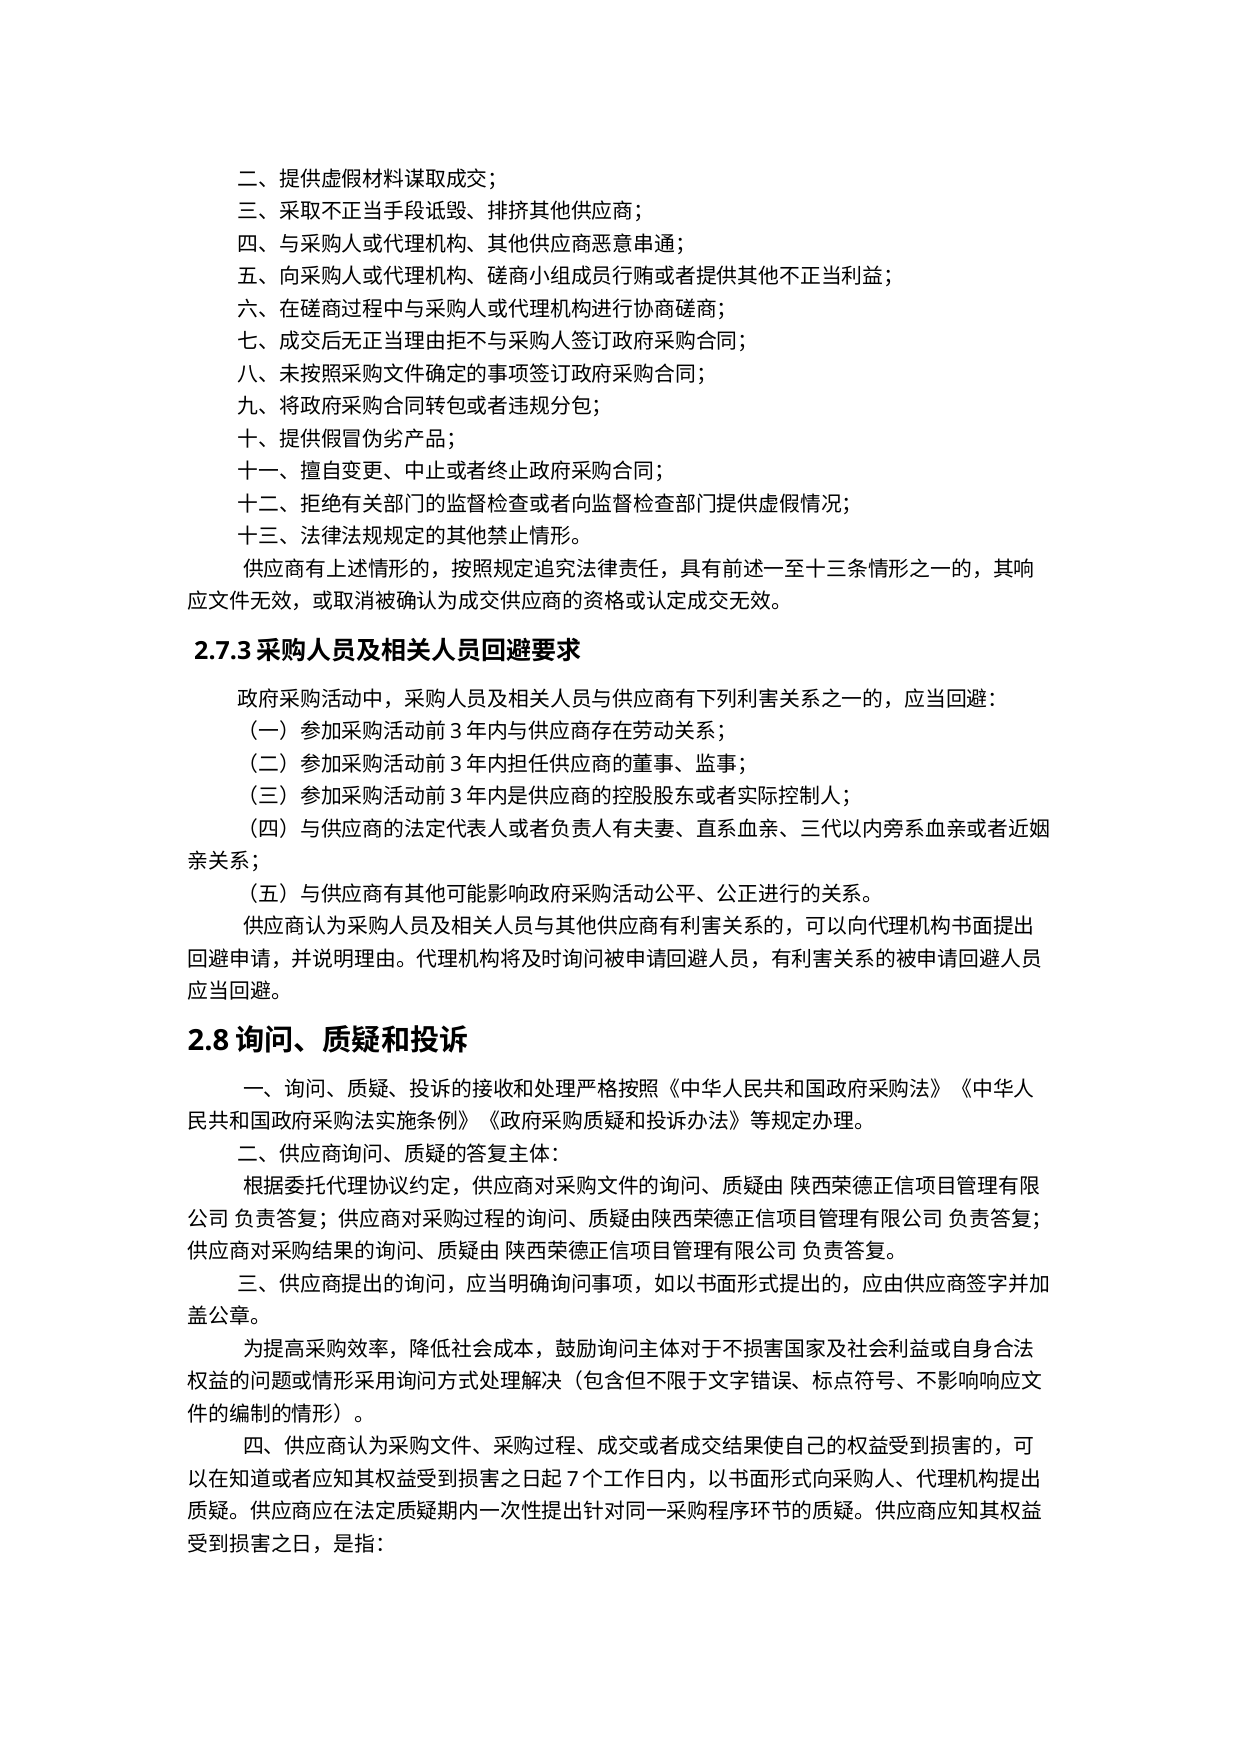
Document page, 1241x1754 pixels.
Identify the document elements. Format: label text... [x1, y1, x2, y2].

text 供应商认为采购人员及相关人员与其他供应商有利害关系的，可以向代理机构书面提出回避申请，并说明理由。代理机构将及时询问被申请回避人员，有利害关系的被申请回避人员应当回避。 [187, 909, 1053, 1007]
text 为提高采购效率，降低社会成本，鼓励询问主体对于不损害国家及社会利益或自身合法权益的问题或情形采用询问方式处理解决（包含但不限于文字错误、标点符号、不影响响应文件的编制的情形）。 [187, 1332, 1053, 1429]
text 四、供应商认为采购文件、采购过程、成交或者成交结果使自己的权益受到损害的，可以在知道或者应知其权益受到损害之日起7个工作日内，以书面形式向采购人、代理机构提出质疑。供应商应在法定质疑期内一次性提出针对同一采购程序环节的质疑。供应商应知其权益受到损害之日，是指： [187, 1429, 1053, 1559]
text 根据委托代理协议约定，供应商对采购文件的询问、质疑由 陕西荣德正信项目管理有限公司 负责答复；供应商对采购过程的询问、质疑由陕西荣德正信项目管理有限公司 负责答复；供应商对采购结果的询问、质疑由 陕西荣德正信项目管理有限公司 负责答复。 [187, 1169, 1053, 1267]
text （三）参加采购活动前3年内是供应商的控股股东或者实际控制人； [187, 779, 1053, 812]
text 三、采取不正当手段诋毁、排挤其他供应商； [187, 194, 1053, 227]
text 九、将政府采购合同转包或者违规分包； [187, 389, 1053, 422]
text 二、提供虚假材料谋取成交； [187, 162, 1053, 194]
text 一、询问、质疑、投诉的接收和处理严格按照《中华人民共和国政府采购法》《中华人民共和国政府采购法实施条例》《政府采购质疑和投诉办法》等规定办理。 [187, 1072, 1053, 1137]
text （二）参加采购活动前3年内担任供应商的董事、监事； [187, 747, 1053, 779]
text 2.7.3采购人员及相关人员回避要求 [187, 617, 1053, 682]
text 十三、法律法规规定的其他禁止情形。 [187, 519, 1053, 552]
text 十一、擅自变更、中止或者终止政府采购合同； [187, 454, 1053, 487]
text 四、与采购人或代理机构、其他供应商恶意串通； [187, 227, 1053, 259]
text 七、成交后无正当理由拒不与采购人签订政府采购合同； [187, 324, 1053, 357]
text （五）与供应商有其他可能影响政府采购活动公平、公正进行的关系。 [187, 877, 1053, 909]
text 十二、拒绝有关部门的监督检查或者向监督检查部门提供虚假情况； [187, 487, 1053, 519]
text 八、未按照采购文件确定的事项签订政府采购合同； [187, 357, 1053, 389]
text 六、在磋商过程中与采购人或代理机构进行协商磋商； [187, 292, 1053, 324]
text （一）参加采购活动前3年内与供应商存在劳动关系； [187, 714, 1053, 747]
text 二、供应商询问、质疑的答复主体： [187, 1137, 1053, 1169]
text 五、向采购人或代理机构、磋商小组成员行贿或者提供其他不正当利益； [187, 259, 1053, 292]
text （四）与供应商的法定代表人或者负责人有夫妻、直系血亲、三代以内旁系血亲或者近姻亲关系； [187, 812, 1053, 877]
text 供应商有上述情形的，按照规定追究法律责任，具有前述一至十三条情形之一的，其响应文件无效，或取消被确认为成交供应商的资格或认定成交无效。 [187, 552, 1053, 617]
text 政府采购活动中，采购人员及相关人员与供应商有下列利害关系之一的，应当回避： [187, 682, 1053, 714]
text 2.8询问、质疑和投诉 [187, 1007, 1053, 1072]
text 十、提供假冒伪劣产品； [187, 422, 1053, 454]
text 三、供应商提出的询问，应当明确询问事项，如以书面形式提出的，应由供应商签字并加盖公章。 [187, 1267, 1053, 1332]
